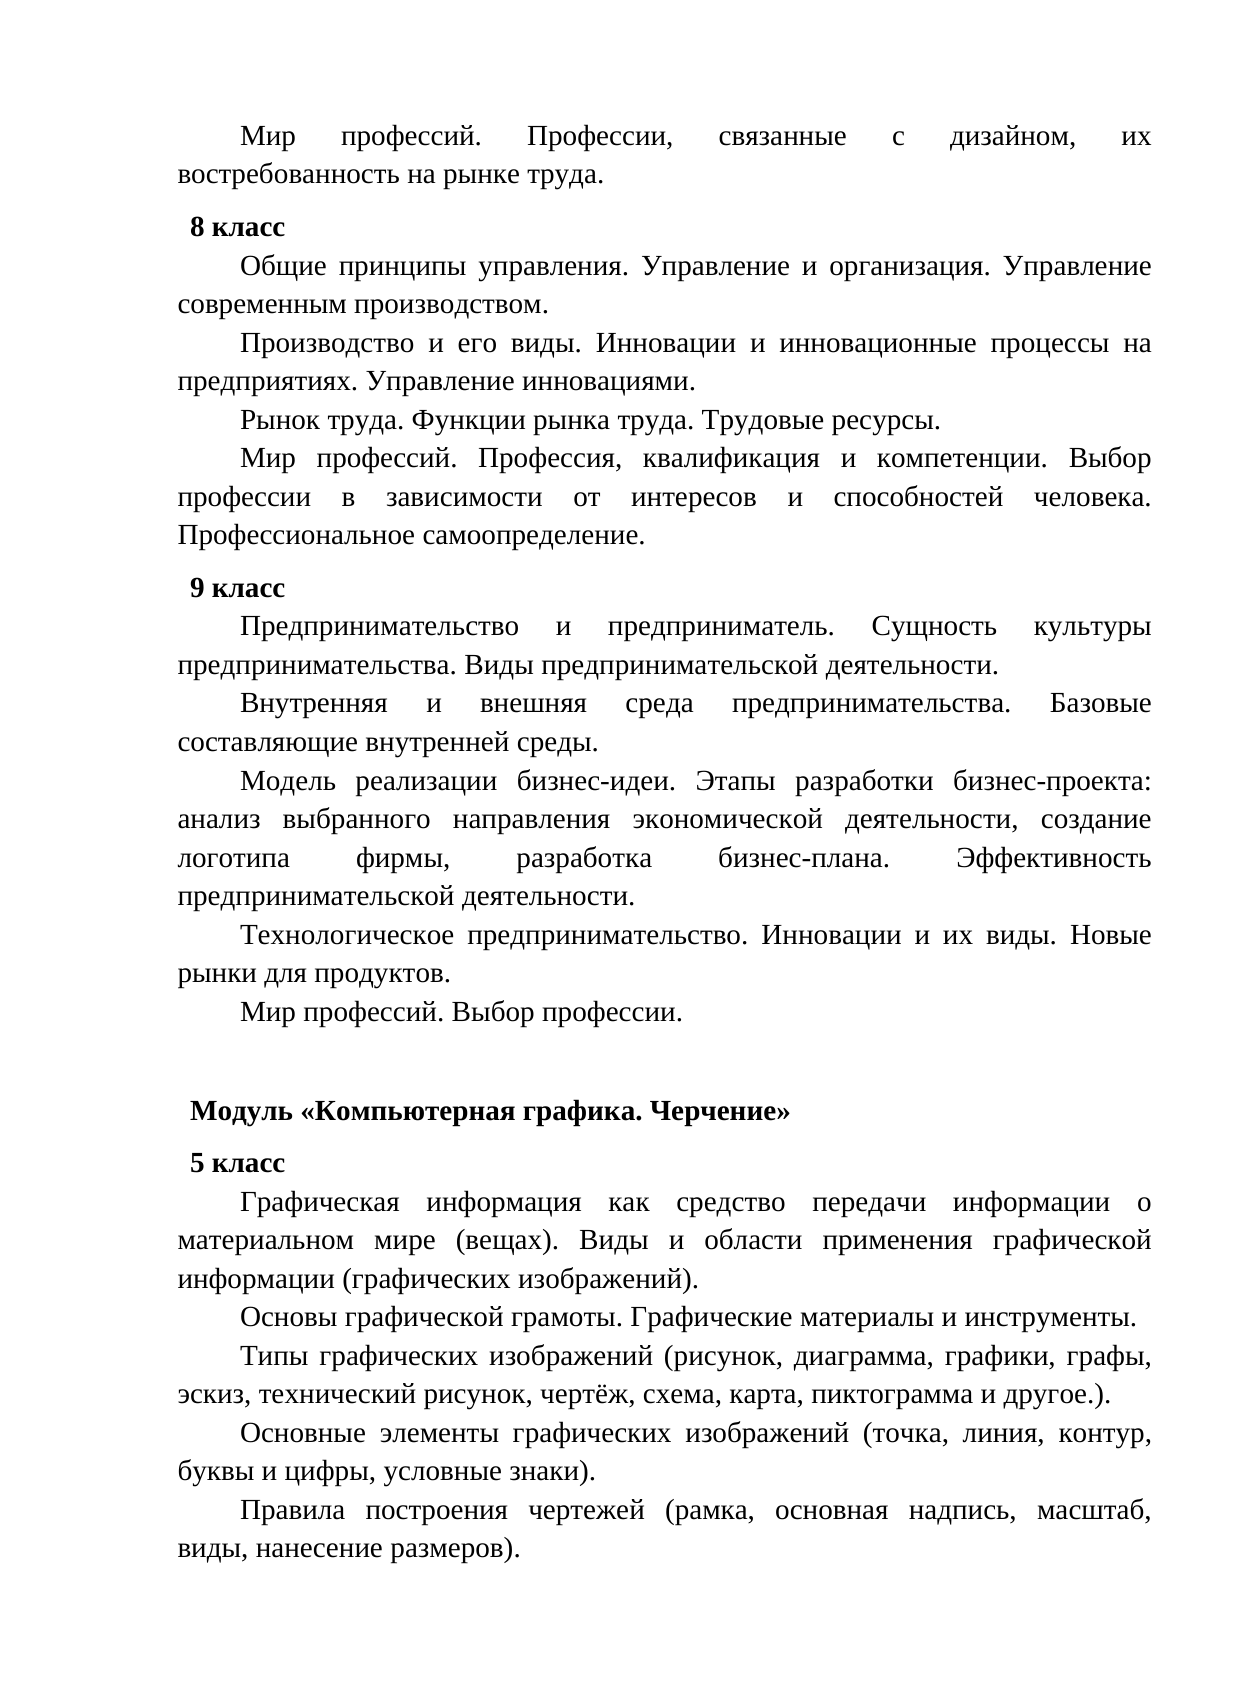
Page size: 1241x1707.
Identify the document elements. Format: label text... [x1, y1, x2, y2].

text Типы графических изображений (рисунок, диаграмма, графики, графы, эскиз, технический рисунок, чертёж, схема, карта, пиктограмма и другое.). [177, 1338, 1152, 1410]
text Графическая информация как средство передачи информации о материальном мире (вещах). Виды и области применения графической информации (графических изображений). [177, 1184, 1152, 1294]
text Мир профессий. Выбор профессии. [177, 994, 1152, 1027]
text Технологическое предпринимательство. Инновации и их виды. Новые рынки для продуктов. [177, 917, 1152, 989]
text 9 класс [190, 570, 1152, 603]
text Основы графической грамоты. Графические материалы и инструменты. [177, 1299, 1152, 1333]
text Правила построения чертежей (рамка, основная надпись, масштаб, виды, нанесение размеров). [177, 1492, 1152, 1564]
text Модель реализации бизнес-идеи. Этапы разработки бизнес-проекта: анализ выбранного направления экономической деятельности, создание логотипа фирмы, разработка бизнес-плана. Эффективность предпринимательской деятельности. [177, 763, 1152, 912]
text 8 класс [190, 209, 1152, 243]
text Модуль «Компьютерная графика. Черчение» [190, 1093, 1152, 1126]
text Предпринимательство и предприниматель. Сущность культуры предпринимательства. Виды предпринимательской деятельности. [177, 608, 1152, 681]
text Мир профессий. Профессии, связанные с дизайном, их востребованность на рынке труда. [177, 118, 1152, 190]
text Общие принципы управления. Управление и организация. Управление современным производством. [177, 248, 1152, 320]
text Производство и его виды. Инновации и инновационные процессы на предприятиях. Управление инновациями. [177, 325, 1152, 397]
text Основные элементы графических изображений (точка, линия, контур, буквы и цифры, условные знаки). [177, 1415, 1152, 1487]
text Рынок труда. Функции рынка труда. Трудовые ресурсы. [177, 402, 1152, 435]
text Мир профессий. Профессия, квалификация и компетенции. Выбор профессии в зависимости от интересов и способностей человека. Профессиональное самоопределение. [177, 440, 1152, 551]
text 5 класс [190, 1145, 1152, 1179]
text Внутренняя и внешняя среда предпринимательства. Базовые составляющие внутренней среды. [177, 686, 1152, 758]
